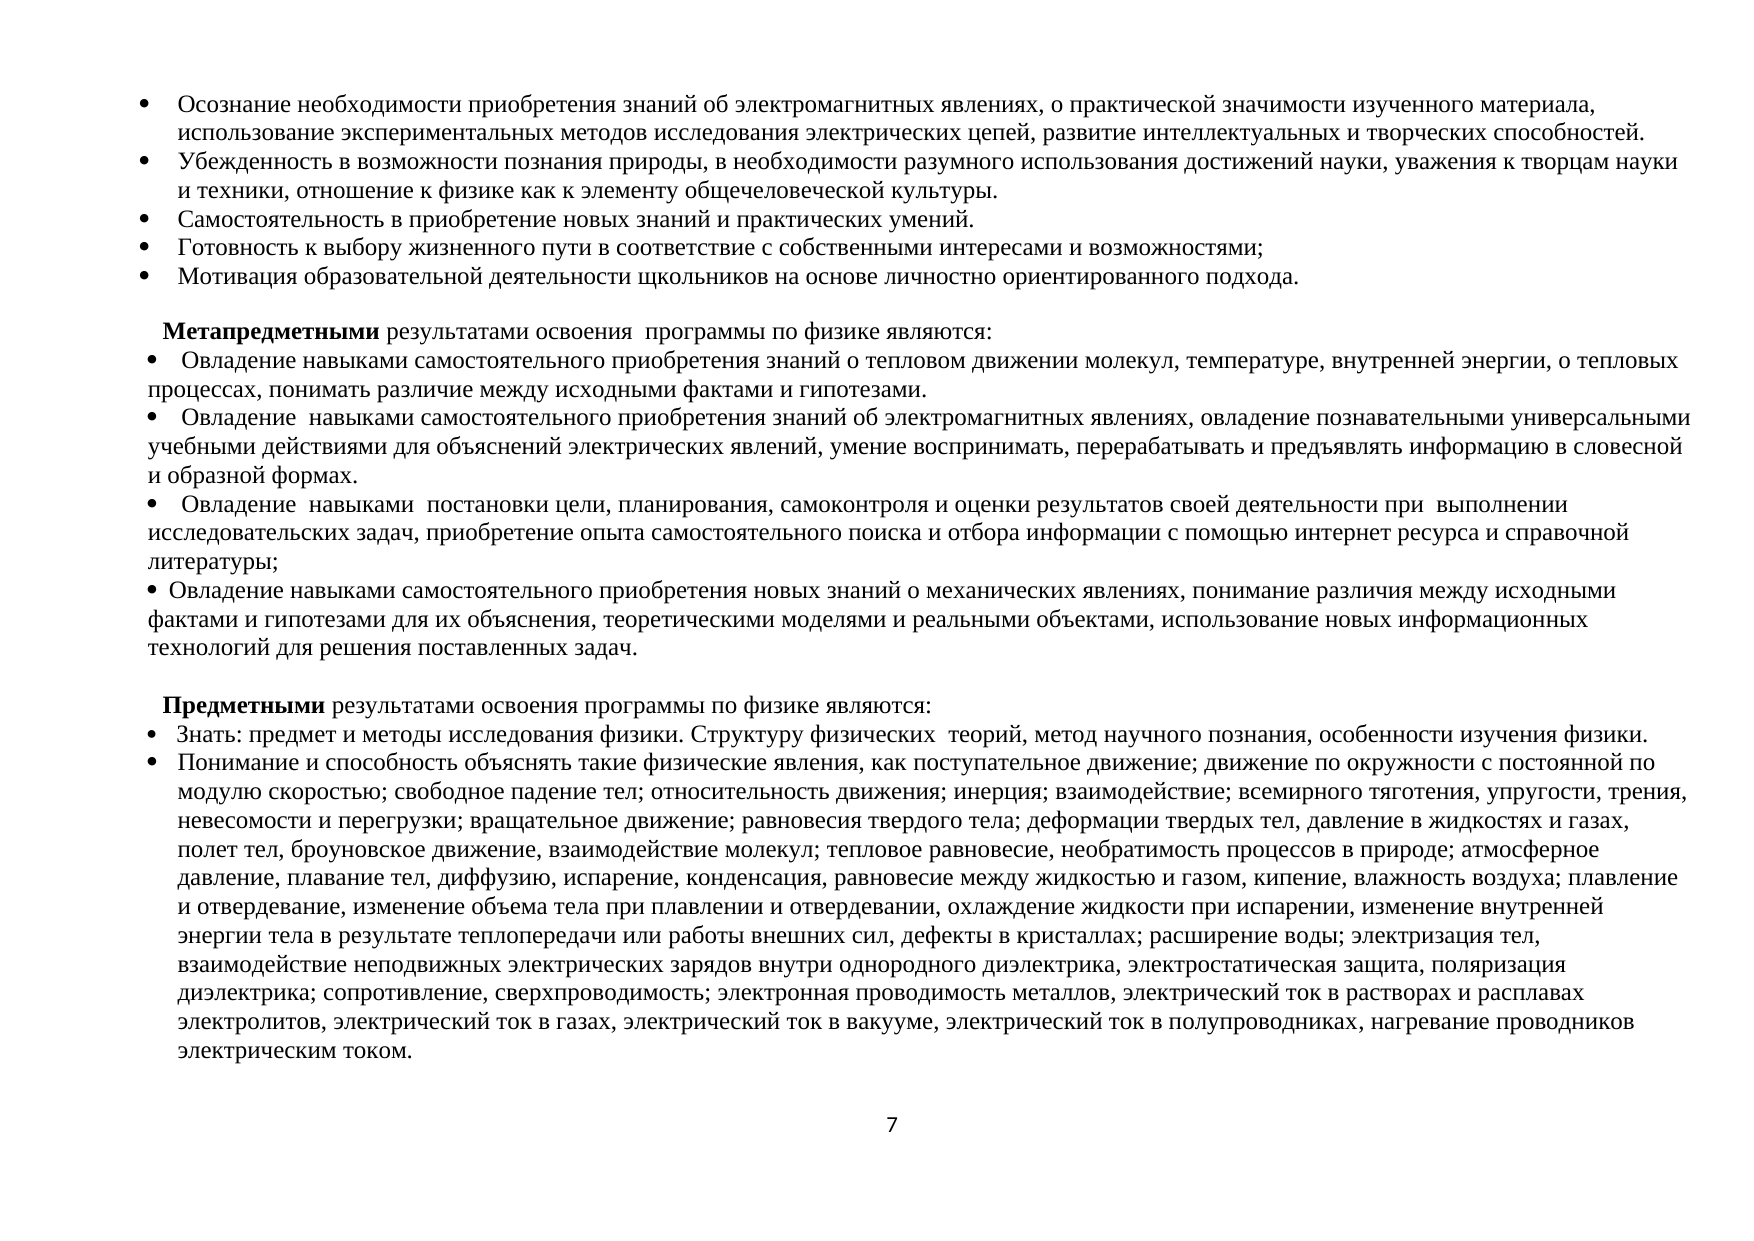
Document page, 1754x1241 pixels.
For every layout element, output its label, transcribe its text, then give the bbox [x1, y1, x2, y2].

list Готовность к выбору жизненного пути в соответствие с собственными интересами и возможностями; [140, 232, 1695, 261]
text Предметными результатами освоения программы по физике являются: [162, 690, 1695, 719]
list Понимание и способность объяснять такие физические явления, как поступательное движение; движение по окружности с постоянной по модулю скоростью; свободное падение тел; относительность движения; инерция; взаимодействие; всемирного тяготения, упругости, трения, невесомости и перегрузки; вращательное движение; равновесия твердого тела; деформации твердых тел, давление в жидкостях и газах, полет тел, броуновское движение, взаимодействие молекул; тепловое равновесие, необратимость процессов в природе; атмосферное давление, плавание тел, диффузию, испарение, конденсация, равновесие между жидкостью и газом, кипение, влажность воздуха; плавление и отвердевание, изменение объема тела при плавлении и отвердевании, охлаждение жидкости при испарении, изменение внутренней энергии тела в результате теплопередачи или работы внешних сил, дефекты в кристаллах; расширение воды; электризация тел, взаимодействие неподвижных электрических зарядов внутри однородного диэлектрика, электростатическая защита, поляризация диэлектрика; сопротивление, сверхпроводимость; электронная проводимость металлов, электрический ток в растворах и расплавах электролитов, электрический ток в газах, электрический ток в вакууме, электрический ток в полупроводниках, нагревание проводников электрическим током. [148, 747, 1695, 1064]
list Знать: предмет и методы исследования физики. Структуру физических теорий, метод научного познания, особенности изучения физики. [148, 719, 1695, 747]
list Овладение навыками самостоятельного приобретения знаний о тепловом движении молекул, температуре, внутренней энергии, о тепловых процессах, понимать различие между исходными фактами и гипотезами. [148, 345, 1695, 402]
list Мотивация образовательной деятельности щкольников на основе личностно ориентированного подхода. [140, 261, 1695, 290]
list Самостоятельность в приобретение новых знаний и практических умений. [140, 204, 1695, 232]
list Овладение навыками самостоятельного приобретения новых знаний о механических явлениях, понимание различия между исходными фактами и гипотезами для их объяснения, теоретическими моделями и реальными объектами, использование новых информационных технологий для решения поставленных задач. [148, 575, 1695, 661]
list Овладение навыками самостоятельного приобретения знаний об электромагнитных явлениях, овладение познавательными универсальными учебными действиями для объяснений электрических явлений, умение воспринимать, перерабатывать и предъявлять информацию в словесной и образной формах. [148, 402, 1695, 489]
text Метапредметными результатами освоения программы по физике являются: [162, 316, 1695, 345]
list Овладение навыками постановки цели, планирования, самоконтроля и оценки результатов своей деятельности при выполнении исследовательских задач, приобретение опыта самостоятельного поиска и отбора информации с помощью интернет ресурса и справочной литературы; [148, 489, 1695, 575]
list Убежденность в возможности познания природы, в необходимости разумного использования достижений науки, уважения к творцам науки и техники, отношение к физике как к элементу общечеловеческой культуры. [140, 146, 1695, 204]
list Осознание необходимости приобретения знаний об электромагнитных явлениях, о практической значимости изученного материала, использование экспериментальных методов исследования электрических цепей, развитие интеллектуальных и творческих способностей. [140, 89, 1724, 146]
